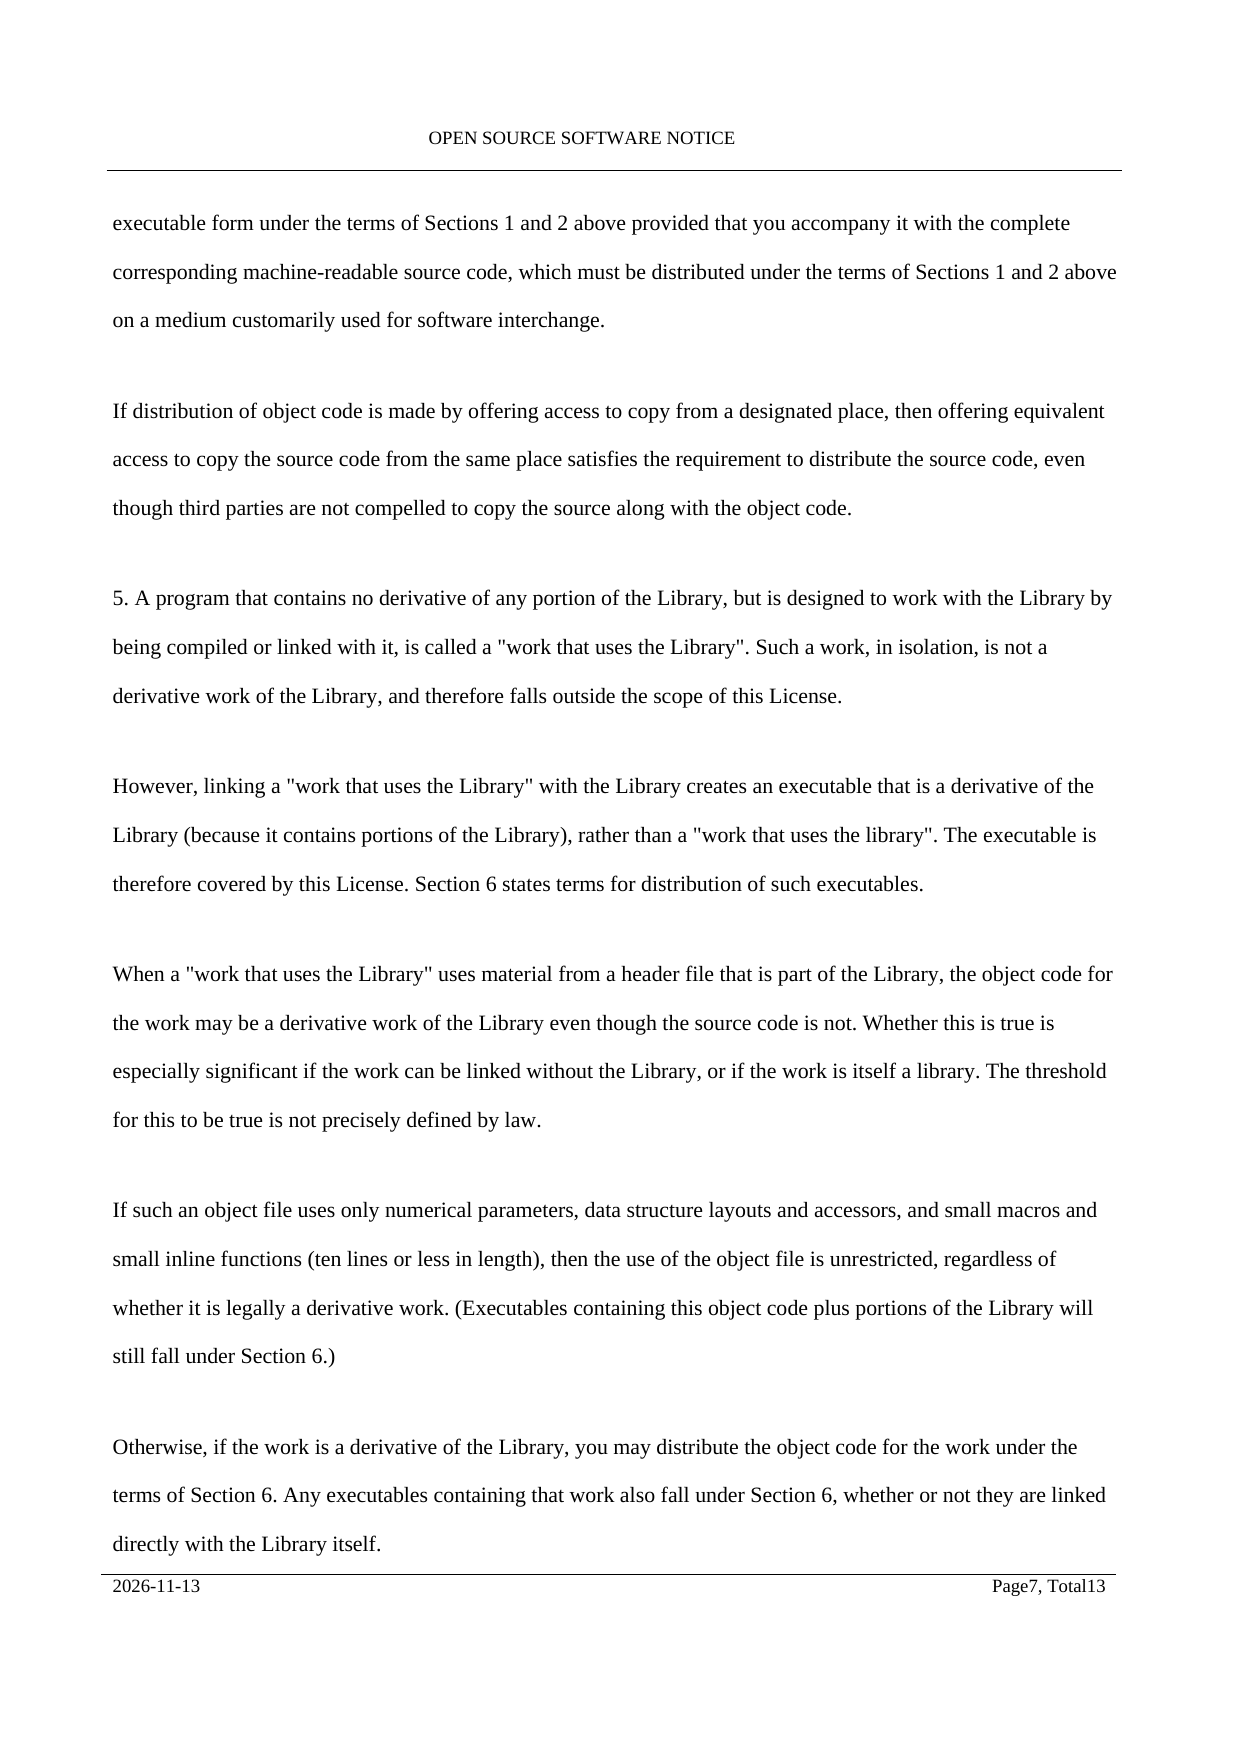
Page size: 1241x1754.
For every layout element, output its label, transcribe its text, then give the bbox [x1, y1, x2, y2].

text Otherwise, if the work is a derivative of the Library, you may distribute the object code for the work under the terms of Section 6. Any executables containing that work also fall under Section 6, whether or not they are linked directly with the Library itself. [112, 1430, 1128, 1560]
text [112, 206, 1128, 336]
text If distribution of object code is made by offering access to copy from a designated place, then offering equivalent access to copy the source code from the same place satisfies the requirement to distribute the source code, even though third parties are not compelled to copy the source along with the object code. [112, 394, 1128, 524]
text When a "work that uses the Library" uses material from a header file that is part of the Library, the object code for the work may be a derivative work of the Library even though the source code is not. Whether this is true is especially significant if the work can be linked without the Library, or if the work is itself a library. The threshold for this to be true is not precisely defined by law. [112, 957, 1128, 1136]
text 5. A program that contains no derivative of any portion of the Library, but is designed to work with the Library by being compiled or linked with it, is called a "work that uses the Library". Such a work, in isolation, is not a derivative work of the Library, and therefore falls outside the scope of this License. [112, 582, 1128, 712]
text If such an object file uses only numerical parameters, data structure layouts and accessors, and small macros and small inline functions (ten lines or less in length), then the use of the object file is unrestricted, regardless of whether it is legally a derivative work. (Executables containing this object code plus portions of the Library will still fall under Section 6.) [112, 1194, 1128, 1372]
text However, linking a "work that uses the Library" with the Library creates an executable that is a derivative of the Library (because it contains portions of the Library), rather than a "work that uses the library". The executable is therefore covered by this License. Section 6 states terms for distribution of such executables. [112, 769, 1128, 899]
